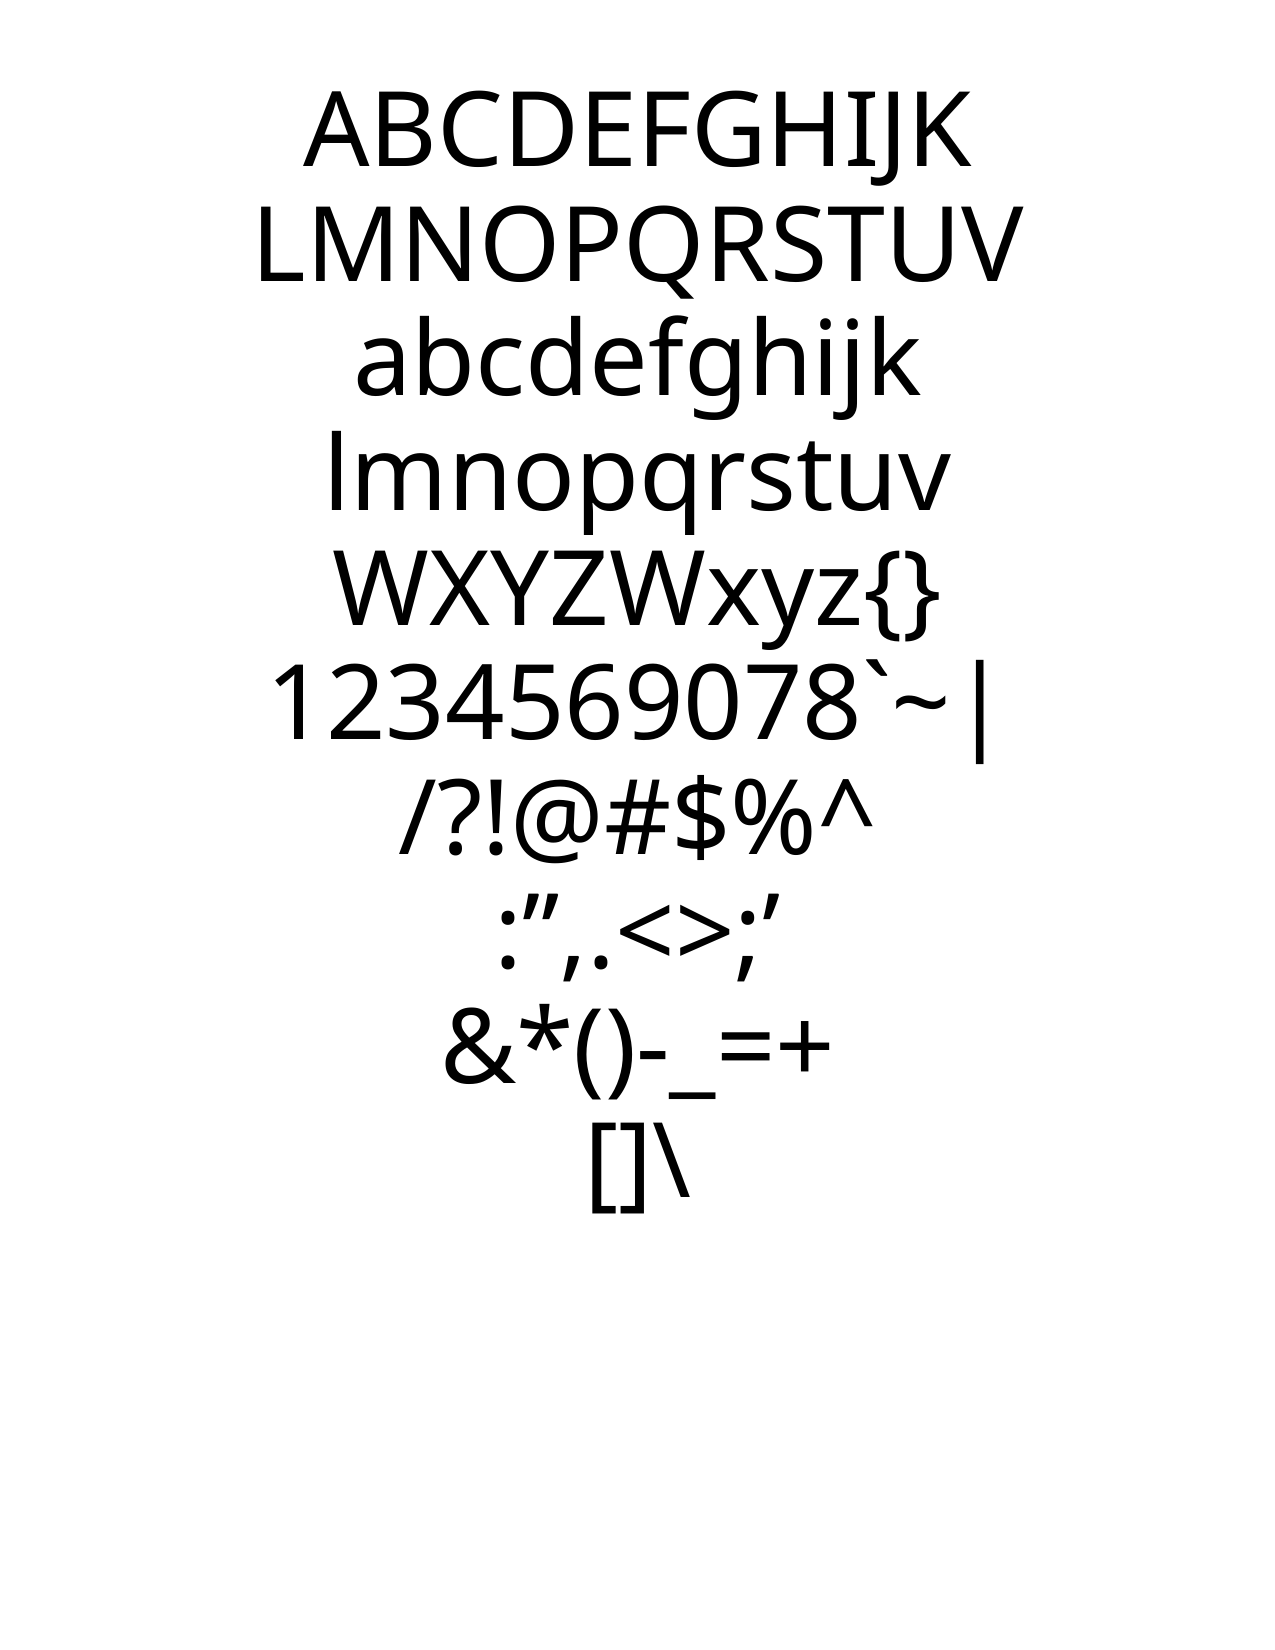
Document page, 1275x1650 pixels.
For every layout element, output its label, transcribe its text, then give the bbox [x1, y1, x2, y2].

text abcdefghijk [75, 304, 1200, 419]
text :”,.<>;’ [75, 877, 1200, 992]
text ABCDEFGHIJK [75, 75, 1200, 189]
text []\ [75, 1106, 1200, 1221]
text LMNOPQRSTUV [75, 189, 1200, 304]
text &*()-_=+ [75, 992, 1200, 1106]
text /?!@#$%^ [75, 762, 1200, 877]
text WXYZWxyz{} [75, 533, 1200, 648]
text 1234569078`~| [75, 648, 1200, 762]
text lmnopqrstuv [75, 419, 1200, 533]
